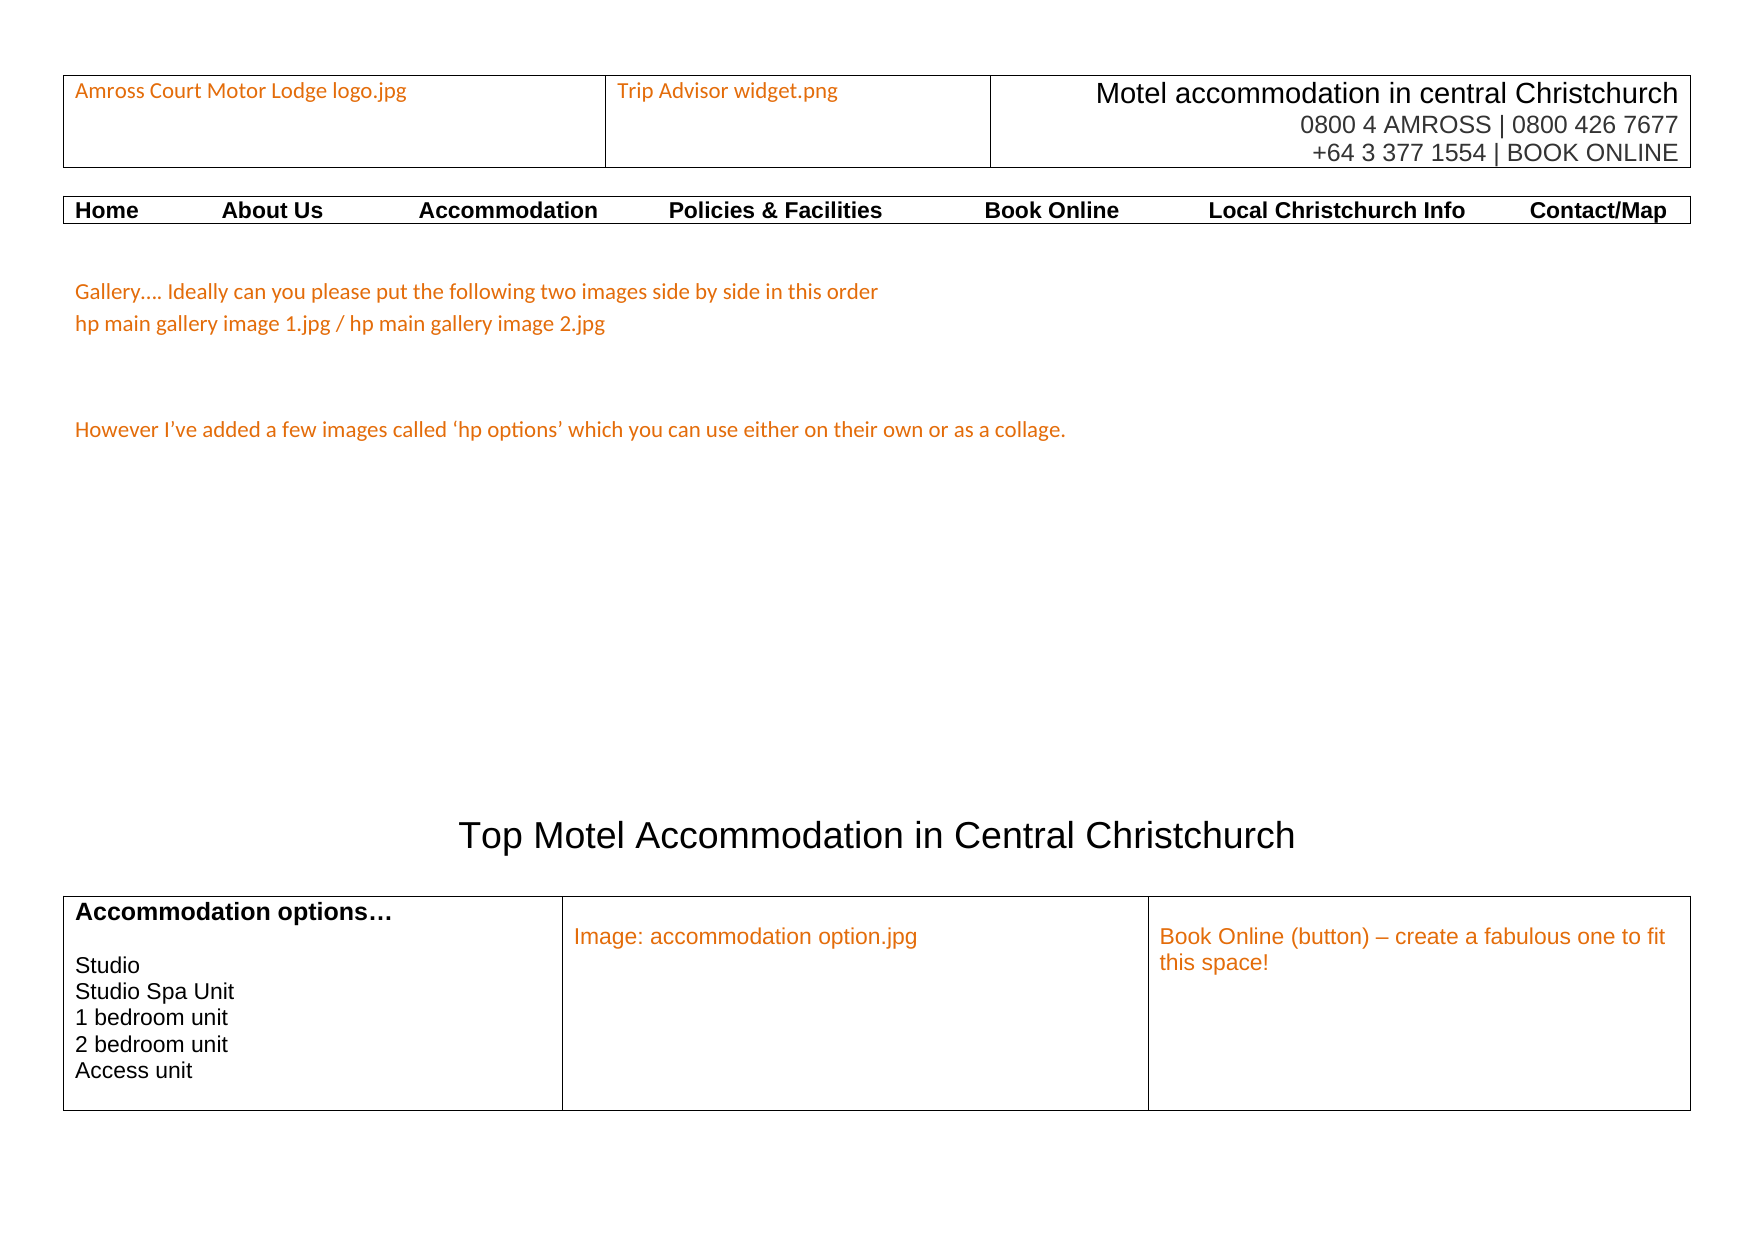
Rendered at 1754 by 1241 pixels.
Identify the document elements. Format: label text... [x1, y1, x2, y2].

table_header Book Online (button) – create a fabulous one to fit this space! [1149, 897, 1690, 1110]
table_header Amross Court Motor Lodge logo.jpg [64, 76, 605, 167]
table_header Motel accommodation in central Christchurch 0800 4 AMROSS | 0800 426 7677 +64 3 377 1554 | BOOK ONLINE [991, 76, 1690, 167]
table_header Accommodation options… Studio Studio Spa Unit 1 bedroom unit 2 bedroom unit Access unit [64, 897, 562, 1110]
table_header Home About Us Accommodation Policies & Facilities Book Online Local Christchurch Info Contact/Map [64, 197, 1690, 223]
text hp main gallery image 1.jpg / hp main gallery image 2.jpg [75, 309, 1679, 337]
table_header Trip Advisor widget.png [606, 76, 990, 167]
text However I’ve added a few images called ‘hp options’ which you can use either on their own or as a collage. [75, 415, 1679, 443]
table_header Image: accommodation option.jpg [563, 897, 1148, 1110]
text Gallery…. Ideally can you please put the following two images side by side in this order [75, 277, 1679, 305]
text Top Motel Accommodation in Central Christchurch [75, 813, 1679, 856]
